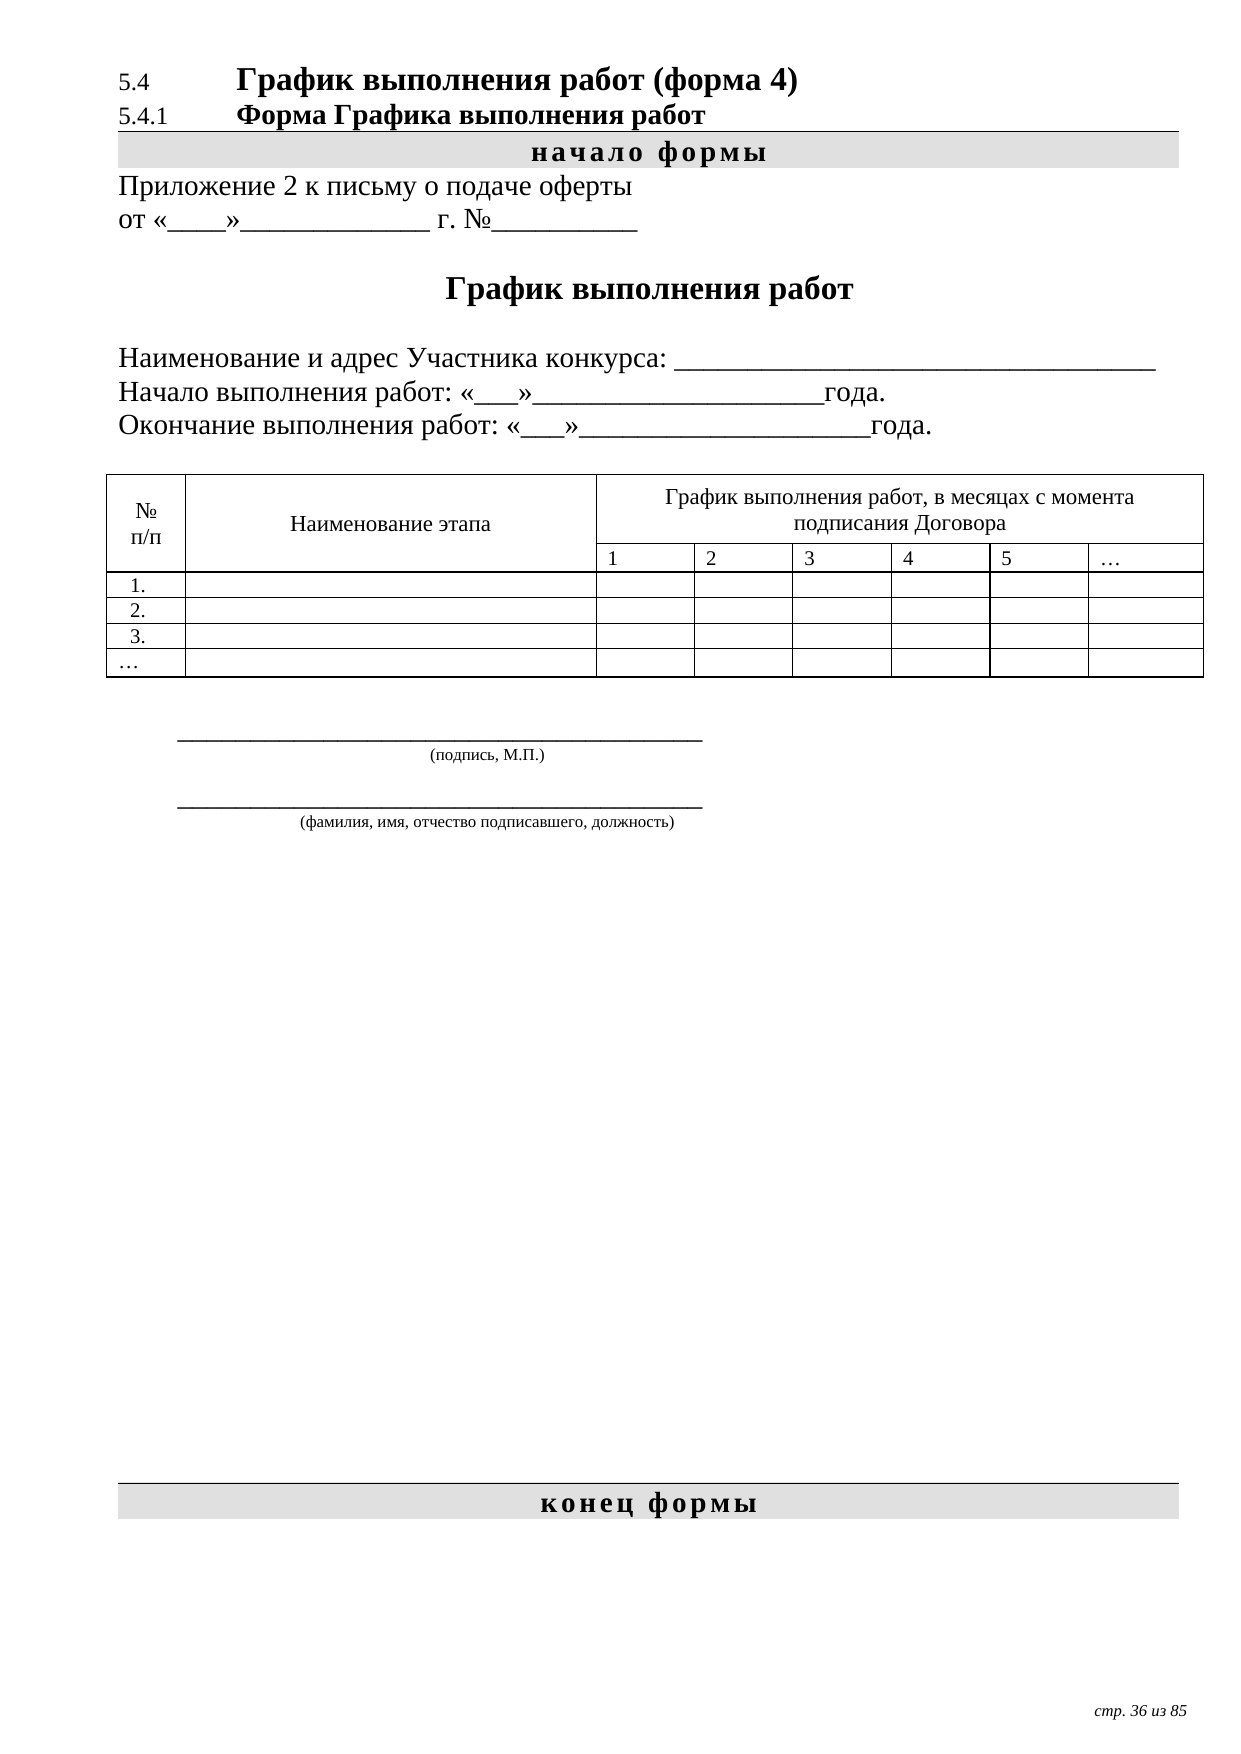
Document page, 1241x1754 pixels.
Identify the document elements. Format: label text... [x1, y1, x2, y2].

table_cell 5 [991, 544, 1088, 571]
table_header Наименование этапа [186, 475, 596, 571]
table_cell [597, 598, 694, 623]
table_cell 4 [892, 544, 989, 571]
table_cell [892, 649, 989, 676]
table_cell [991, 573, 1088, 597]
text (фамилия, имя, отчество подписавшего, должность) [118, 812, 797, 845]
table_cell [1089, 624, 1203, 648]
text Окончание выполнения работ: «___»____________________года. [118, 407, 1181, 441]
table_cell [107, 598, 185, 623]
table_cell [695, 649, 792, 676]
text начало формы [118, 132, 1179, 168]
table_cell [793, 573, 891, 597]
table_cell [793, 598, 891, 623]
table_cell [186, 624, 596, 648]
table_cell 1 [597, 544, 694, 571]
table_cell [597, 573, 694, 597]
table_cell [186, 573, 596, 597]
table_cell [695, 598, 792, 623]
text Форма Графика выполнения работ [118, 97, 1181, 131]
table_cell [107, 624, 185, 648]
table_cell [1089, 573, 1203, 597]
table_cell [793, 649, 891, 676]
text (подпись, М.П.) [118, 744, 797, 778]
table_cell [597, 649, 694, 676]
table_cell [107, 573, 185, 597]
text ____________________________________ [118, 711, 1181, 744]
table_cell [892, 573, 989, 597]
table_cell [186, 598, 596, 623]
text конец формы [118, 1484, 1179, 1519]
table_cell 3 [793, 544, 891, 571]
table_cell [892, 598, 989, 623]
table_cell … [1089, 544, 1203, 571]
text График выполнения работ [118, 268, 1181, 307]
table_cell [892, 624, 989, 648]
table_cell [991, 649, 1088, 676]
table_cell [695, 624, 792, 648]
table_cell [991, 598, 1088, 623]
table_cell 2 [695, 544, 792, 571]
table_cell [793, 624, 891, 648]
table_cell [695, 573, 792, 597]
table_header График выполнения работ, в месяцах с момента подписания Договора [597, 475, 1203, 543]
table_cell [1089, 598, 1203, 623]
text Наименование и адрес Участника конкурса: _________________________________ [118, 340, 1181, 374]
table_cell [186, 649, 596, 676]
table_cell [991, 624, 1088, 648]
table_header № п/п [107, 475, 185, 571]
text ____________________________________ [118, 778, 1181, 812]
text Начало выполнения работ: «___»____________________года. [118, 374, 1181, 407]
table_cell … [107, 649, 185, 676]
table_cell [597, 624, 694, 648]
table_cell [1089, 649, 1203, 676]
